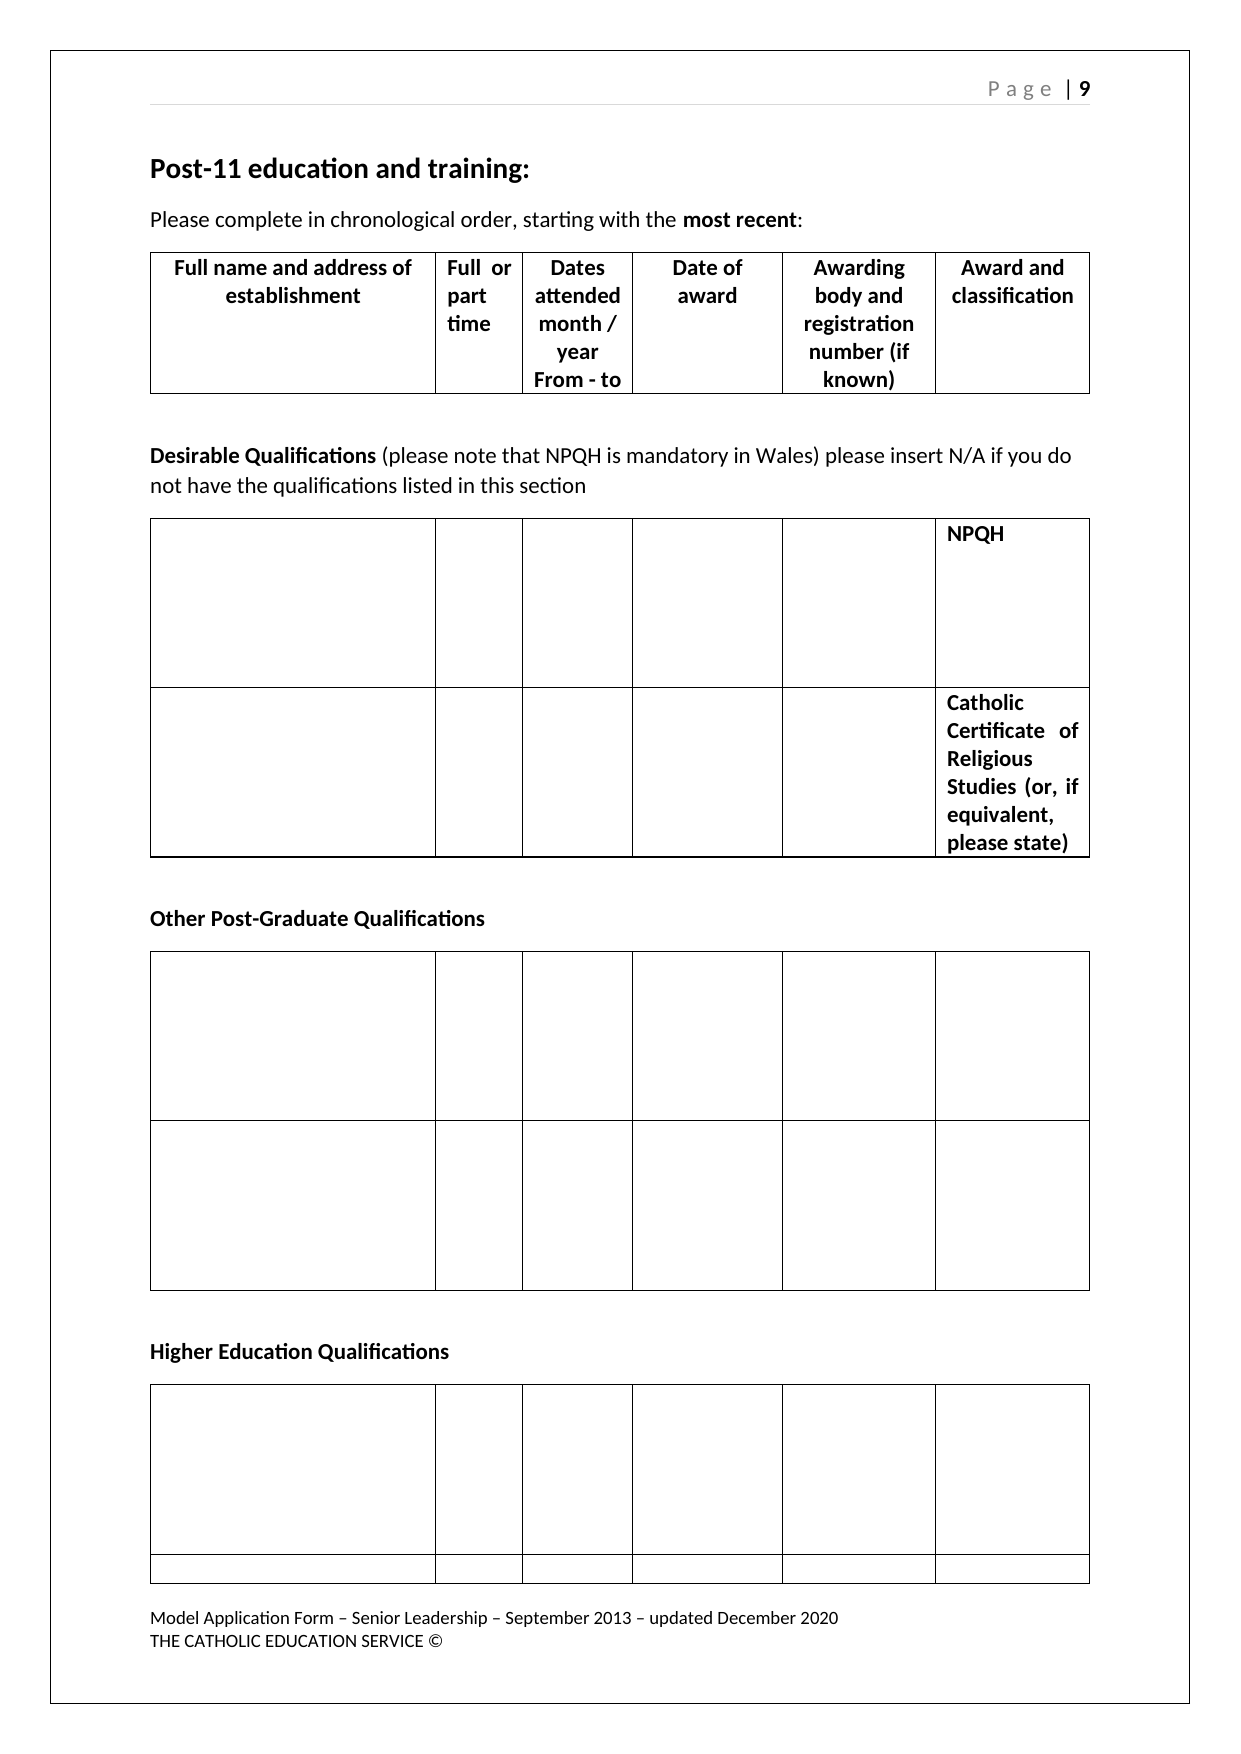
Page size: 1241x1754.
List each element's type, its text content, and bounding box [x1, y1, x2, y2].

table_header [523, 952, 632, 1120]
table_header [523, 1385, 632, 1553]
table_header Awarding body and registration number (if known) [783, 253, 935, 393]
table_header Dates attended month / year From - to [523, 253, 632, 393]
table_header NPQH [936, 519, 1089, 687]
table_cell [151, 688, 435, 856]
table_header [151, 519, 435, 687]
table_header Full or part time [436, 253, 522, 393]
table_header [783, 952, 935, 1120]
table_cell [436, 1121, 522, 1289]
table_cell [936, 1121, 1089, 1289]
table_cell [783, 688, 935, 856]
table_header [633, 519, 782, 687]
table_header [436, 519, 522, 687]
table_cell [523, 1121, 632, 1289]
table_cell [436, 688, 522, 856]
table_cell [436, 1555, 522, 1583]
text Post-11 education and training: [150, 150, 1090, 186]
table_cell [151, 1555, 435, 1583]
table_header [436, 952, 522, 1120]
table_cell [523, 688, 632, 856]
table_header [436, 1385, 522, 1553]
table_header [151, 1385, 435, 1553]
table_header [783, 1385, 935, 1553]
table_header [936, 1385, 1089, 1553]
text Desirable Qualifications (please note that NPQH is mandatory in Wales) please insert N/A if you do not have the qualifications listed in this section [150, 441, 1090, 499]
table_cell [633, 1121, 782, 1289]
table_cell [936, 1555, 1089, 1583]
table_cell [633, 1555, 782, 1583]
table_cell [783, 1121, 935, 1289]
table_cell [783, 1555, 935, 1583]
table_cell [151, 1121, 435, 1289]
table_header [151, 952, 435, 1120]
table_cell [523, 1555, 632, 1583]
table_header Full name and address of establishment [151, 253, 435, 393]
table_cell [633, 688, 782, 856]
table_header [633, 1385, 782, 1553]
table_header [783, 519, 935, 687]
text Other Post-Graduate Qualifications [150, 904, 1090, 932]
text Higher Education Qualifications [150, 1337, 1090, 1366]
table_header Date of award [633, 253, 782, 393]
table_header [523, 519, 632, 687]
table_header [936, 952, 1089, 1120]
table_header Award and classification [936, 253, 1089, 393]
table_header [633, 952, 782, 1120]
table_cell Catholic Certificate of Religious Studies (or, if equivalent, please state) [936, 688, 1089, 856]
text Please complete in chronological order, starting with the most recent: [150, 205, 1090, 233]
